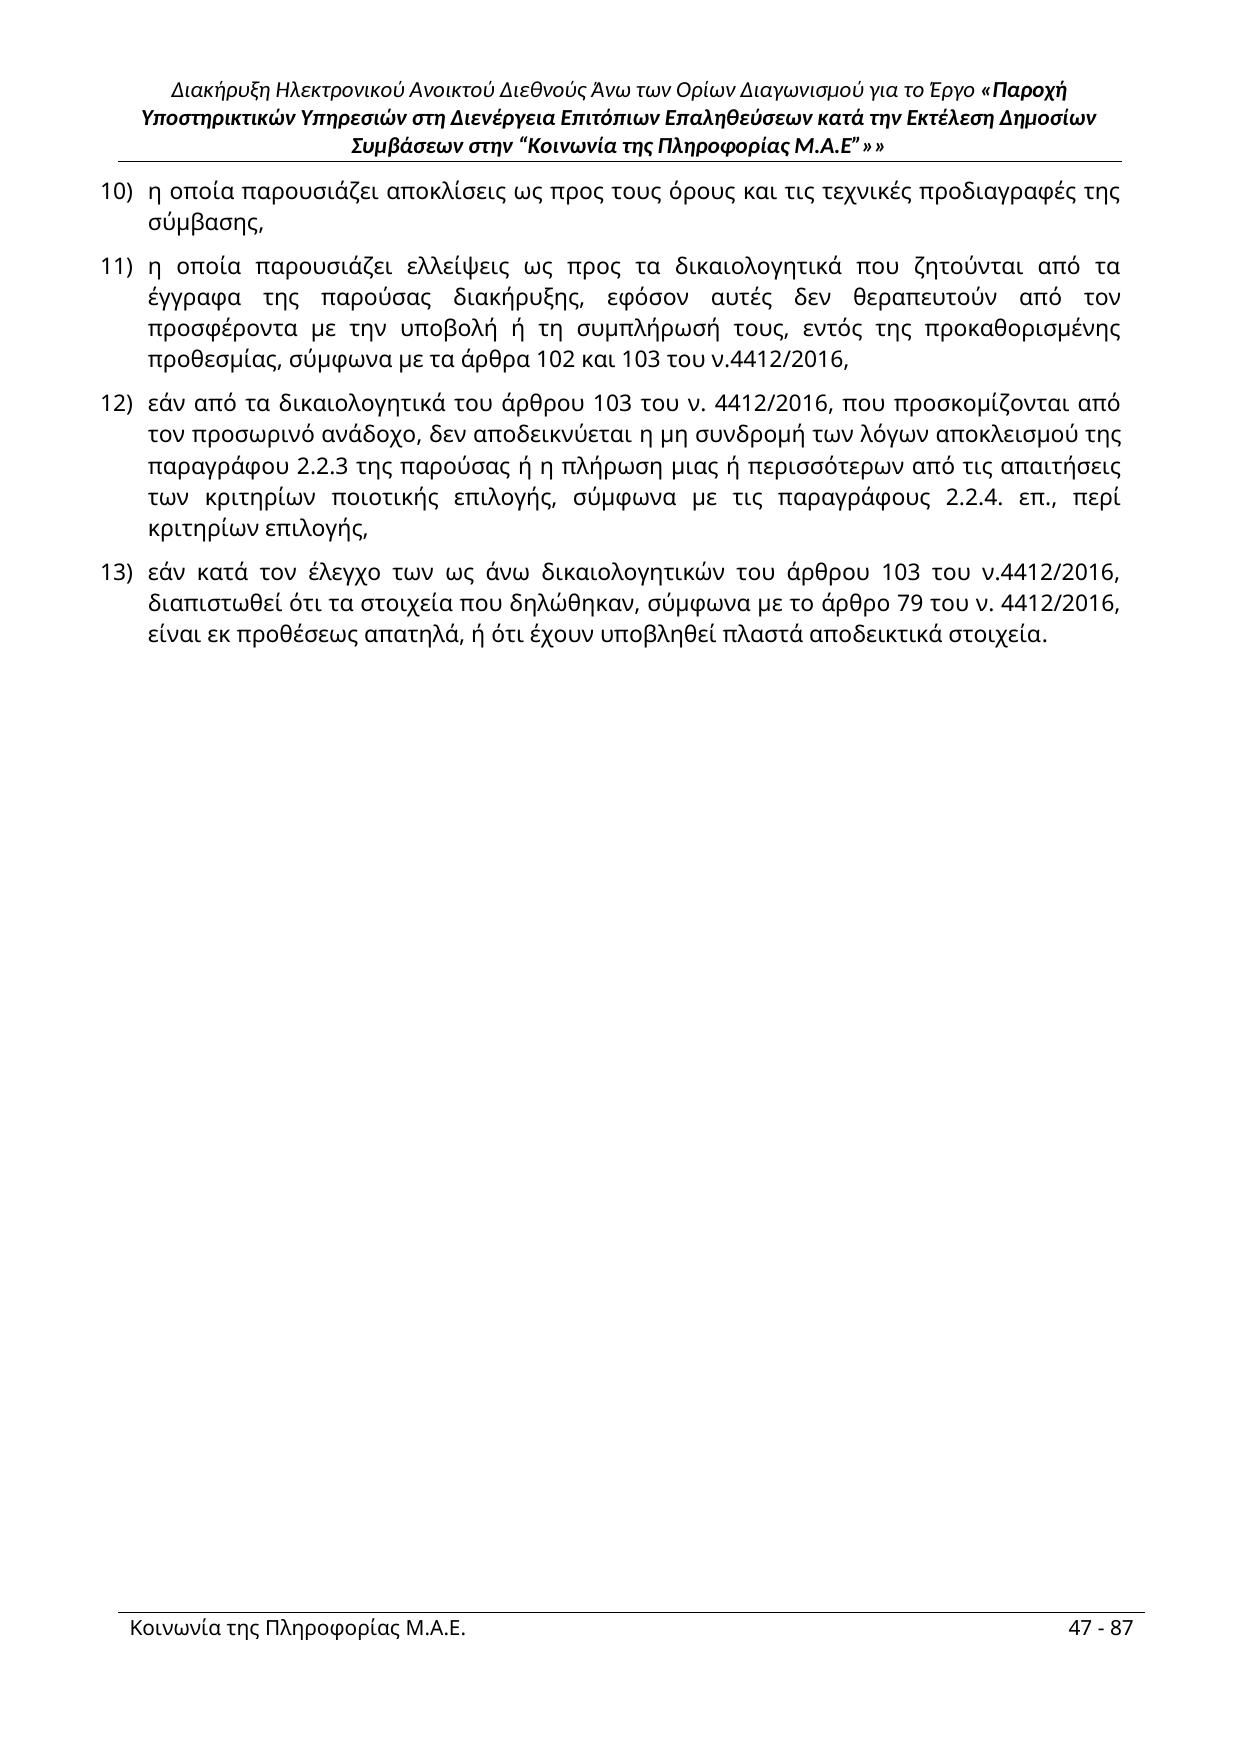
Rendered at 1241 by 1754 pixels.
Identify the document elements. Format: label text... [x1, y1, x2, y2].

list η οποία παρουσιάζει αποκλίσεις ως προς τους όρους και τις τεχνικές προδιαγραφές της σύμβασης, [133, 175, 1122, 237]
list η οποία παρουσιάζει ελλείψεις ως προς τα δικαιολογητικά που ζητούνται από τα έγγραφα της παρούσας διακήρυξης, εφόσον αυτές δεν θεραπευτούν από τον προσφέροντα με την υποβολή ή τη συμπλήρωσή τους, εντός της προκαθορισμένης προθεσμίας, σύμφωνα με τα άρθρα 102 και 103 του ν.4412/2016, [133, 250, 1122, 375]
list εάν κατά τον έλεγχο των ως άνω δικαιολογητικών του άρθρου 103 του ν.4412/2016, διαπιστωθεί ότι τα στοιχεία που δηλώθηκαν, σύμφωνα με το άρθρο 79 του ν. 4412/2016, είναι εκ προθέσεως απατηλά, ή ότι έχουν υποβληθεί πλαστά αποδεικτικά στοιχεία. [133, 556, 1122, 650]
list εάν από τα δικαιολογητικά του άρθρου 103 του ν. 4412/2016, που προσκομίζονται από τον προσωρινό ανάδοχο, δεν αποδεικνύεται η μη συνδρομή των λόγων αποκλεισμού της παραγράφου 2.2.3 της παρούσας ή η πλήρωση μιας ή περισσότερων από τις απαιτήσεις των κριτηρίων ποιοτικής επιλογής, σύμφωνα με τις παραγράφους 2.2.4. επ., περί κριτηρίων επιλογής, [133, 387, 1122, 543]
